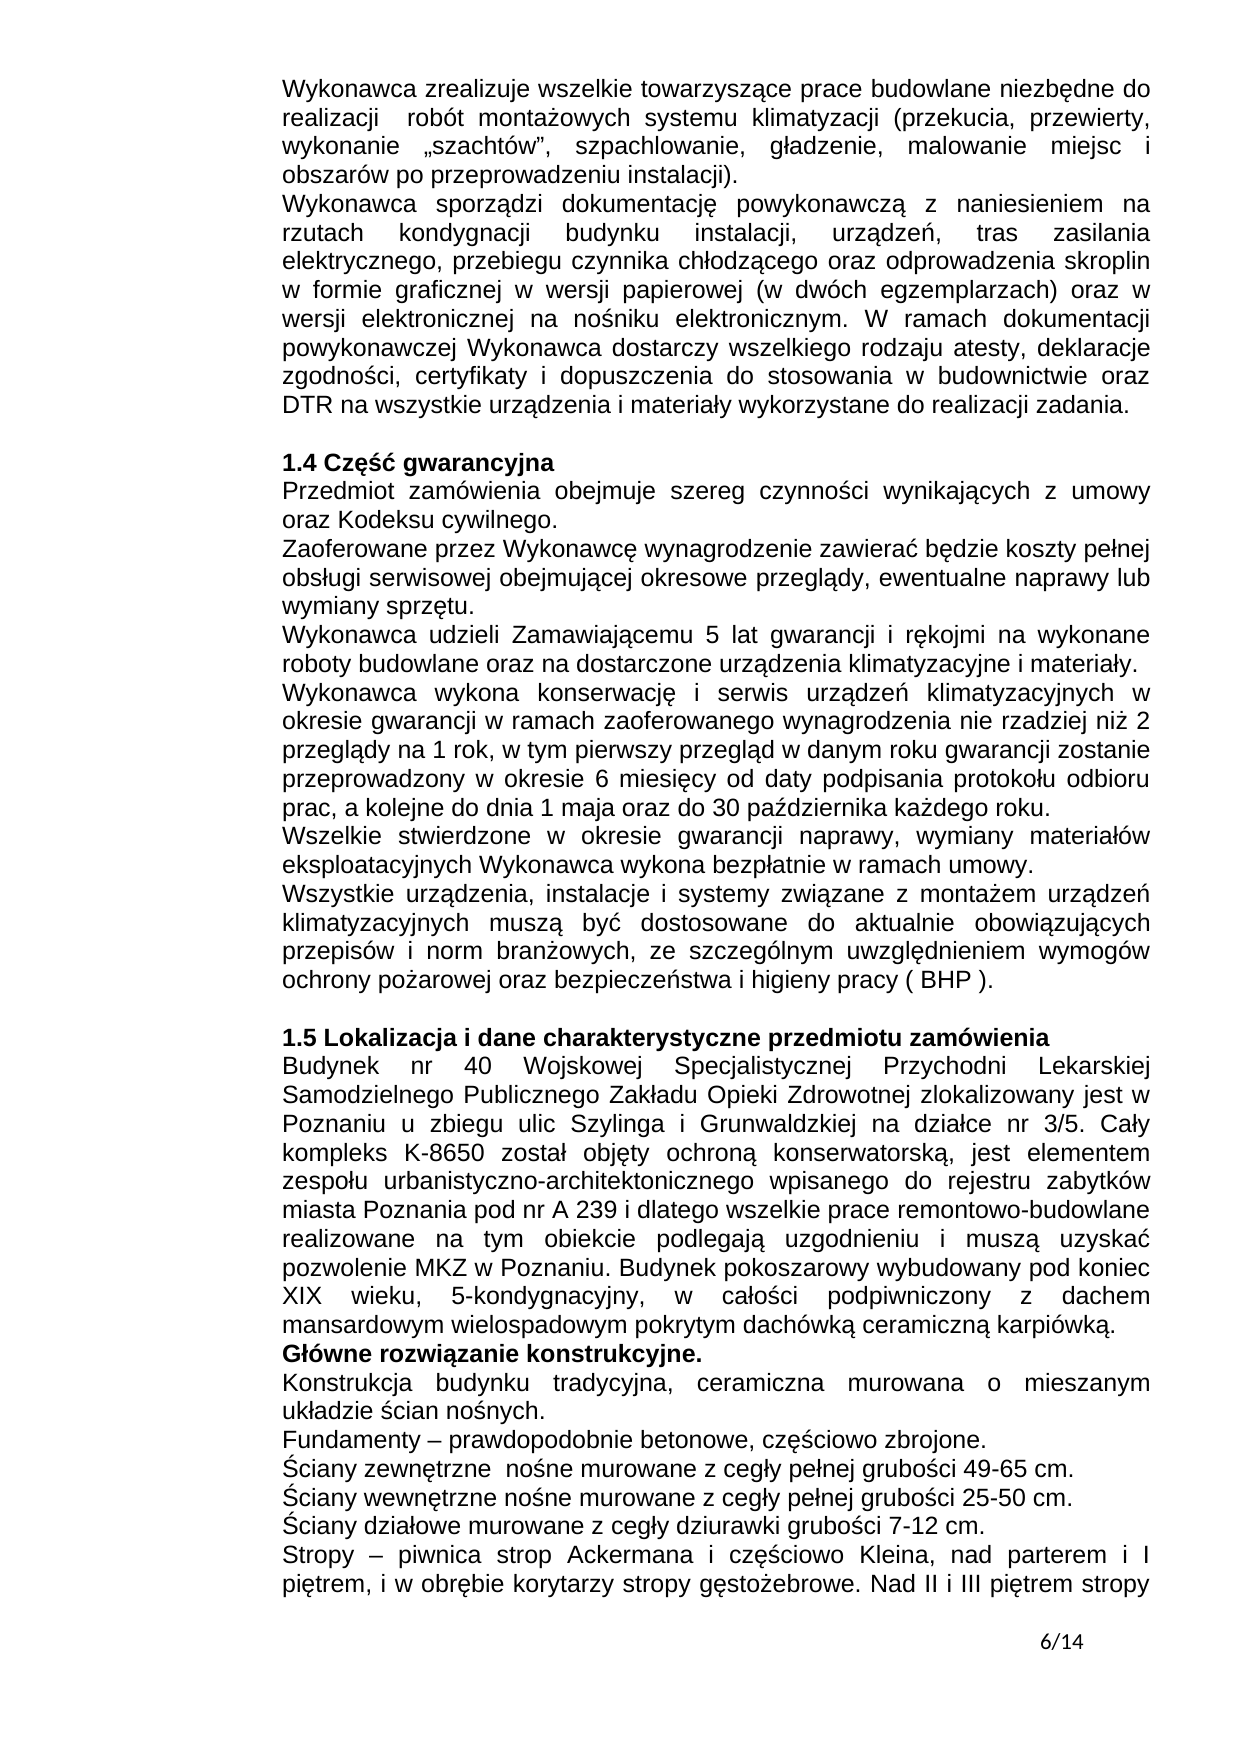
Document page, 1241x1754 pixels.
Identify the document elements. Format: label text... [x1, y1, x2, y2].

list Zaoferowane przez Wykonawcę wynagrodzenie zawierać będzie koszty pełnej obsługi serwisowej obejmującej okresowe przeglądy, ewentualne naprawy lub wymiany sprzętu. [282, 534, 1152, 620]
list Budynek nr 40 Wojskowej Specjalistycznej Przychodni Lekarskiej Samodzielnego Publicznego Zakładu Opieki Zdrowotnej zlokalizowany jest w Poznaniu u zbiegu ulic Szylinga i Grunwaldzkiej na działce nr 3/5. Cały kompleks K-8650 został objęty ochroną konserwatorską, jest elementem zespołu urbanistyczno-architektonicznego wpisanego do rejestru zabytków miasta Poznania pod nr A 239 i dlatego wszelkie prace remontowo-budowlane realizowane na tym obiekcie podlegają uzgodnieniu i muszą uzyskać pozwolenie MKZ w Poznaniu. Budynek pokoszarowy wybudowany pod koniec XIX wieku, 5-kondygnacyjny, w całości podpiwniczony z dachem mansardowym wielospadowym pokrytym dachówką ceramiczną karpiówką. [282, 1051, 1152, 1339]
list Przedmiot zamówienia obejmuje szereg czynności wynikających z umowy oraz Kodeksu cywilnego. [282, 476, 1152, 534]
list Wykonawca zrealizuje wszelkie towarzyszące prace budowlane niezbędne do realizacji robót montażowych systemu klimatyzacji (przekucia, przewierty, wykonanie „szachtów”, szpachlowanie, gładzenie, malowanie miejsc i obszarów po przeprowadzeniu instalacji). [282, 74, 1152, 189]
list Wykonawca wykona konserwację i serwis urządzeń klimatyzacyjnych w okresie gwarancji w ramach zaoferowanego wynagrodzenia nie rzadziej niż 2 przeglądy na 1 rok, w tym pierwszy przegląd w danym roku gwarancji zostanie przeprowadzony w okresie 6 miesięcy od daty podpisania protokołu odbioru prac, a kolejne do dnia 1 maja oraz do 30 października każdego roku. [282, 677, 1152, 821]
list Wszelkie stwierdzone w okresie gwarancji naprawy, wymiany materiałów eksploatacyjnych Wykonawca wykona bezpłatnie w ramach umowy. [282, 821, 1152, 879]
list Wszystkie urządzenia, instalacje i systemy związane z montażem urządzeń klimatyzacyjnych muszą być dostosowane do aktualnie obowiązujących przepisów i norm branżowych, ze szczególnym uwzględnieniem wymogów ochrony pożarowej oraz bezpieczeństwa i higieny pracy ( BHP ). [282, 879, 1152, 994]
list 1.5 Lokalizacja i dane charakterystyczne przedmiotu zamówienia [282, 1022, 1152, 1051]
list 1.4 Część gwarancyjna [282, 447, 1152, 476]
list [282, 1540, 1152, 1597]
list Ściany wewnętrzne nośne murowane z cegły pełnej grubości 25-50 cm. [282, 1482, 1152, 1511]
list Ściany zewnętrzne nośne murowane z cegły pełnej grubości 49-65 cm. [282, 1454, 1152, 1482]
list Ściany działowe murowane z cegły dziurawki grubości 7-12 cm. [282, 1511, 1152, 1540]
list Wykonawca sporządzi dokumentację powykonawczą z naniesieniem na rzutach kondygnacji budynku instalacji, urządzeń, tras zasilania elektrycznego, przebiegu czynnika chłodzącego oraz odprowadzenia skroplin w formie graficznej w wersji papierowej (w dwóch egzemplarzach) oraz w wersji elektronicznej na nośniku elektronicznym. W ramach dokumentacji powykonawczej Wykonawca dostarczy wszelkiego rodzaju atesty, deklaracje zgodności, certyfikaty i dopuszczenia do stosowania w budownictwie oraz DTR na wszystkie urządzenia i materiały wykorzystane do realizacji zadania. [282, 189, 1152, 419]
list Konstrukcja budynku tradycyjna, ceramiczna murowana o mieszanym układzie ścian nośnych. [282, 1367, 1152, 1425]
list Główne rozwiązanie konstrukcyjne. [282, 1339, 1152, 1367]
list Fundamenty – prawdopodobnie betonowe, częściowo zbrojone. [282, 1425, 1152, 1454]
list Wykonawca udzieli Zamawiającemu 5 lat gwarancji i rękojmi na wykonane roboty budowlane oraz na dostarczone urządzenia klimatyzacyjne i materiały. [282, 620, 1152, 677]
